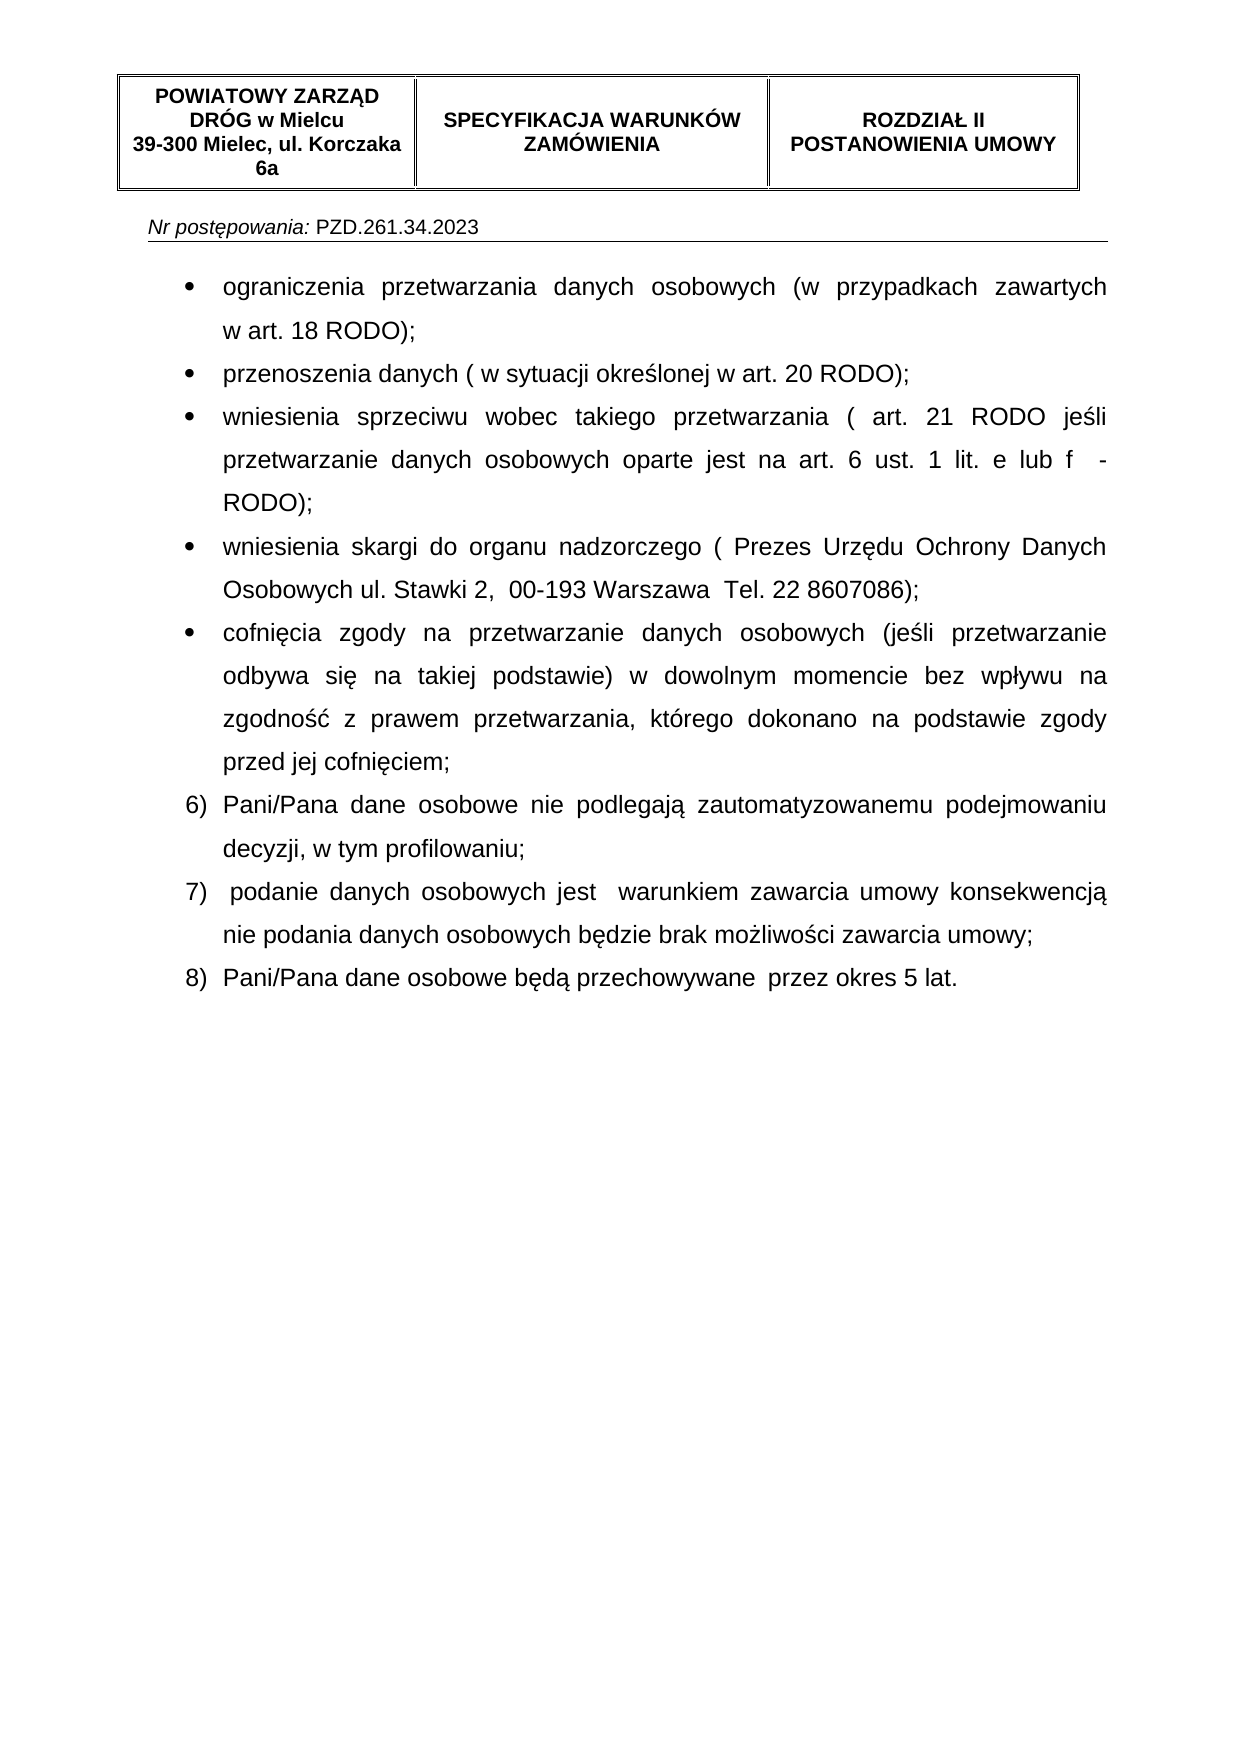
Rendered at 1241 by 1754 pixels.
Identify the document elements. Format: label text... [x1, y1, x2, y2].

list cofnięcia zgody na przetwarzanie danych osobowych (jeśli przetwarzanie odbywa się na takiej podstawie) w dowolnym momencie bez wpływu na zgodność z prawem przetwarzania, którego dokonano na podstawie zgody przed jej cofnięciem; [185, 618, 1108, 776]
list wniesienia skargi do organu nadzorczego ( Prezes Urzędu Ochrony Danych Osobowych ul. Stawki 2, 00-193 Warszawa Tel. 22 8607086); [185, 531, 1108, 603]
list wniesienia sprzeciwu wobec takiego przetwarzania ( art. 21 RODO jeśli przetwarzanie danych osobowych oparte jest na art. 6 ust. 1 lit. e lub f - RODO); [185, 402, 1108, 517]
list podanie danych osobowych jest warunkiem zawarcia umowy konsekwencją nie podania danych osobowych będzie brak możliwości zawarcia umowy; [185, 877, 1108, 948]
list ograniczenia przetwarzania danych osobowych (w przypadkach zawartych w art. 18 RODO); [185, 272, 1108, 344]
list przenoszenia danych ( w sytuacji określonej w art. 20 RODO); [185, 359, 1108, 388]
list Pani/Pana dane osobowe będą przechowywane przez okres 5 lat. [185, 963, 1108, 992]
list Pani/Pana dane osobowe nie podlegają zautomatyzowanemu podejmowaniu decyzji, w tym profilowaniu; [185, 790, 1108, 862]
